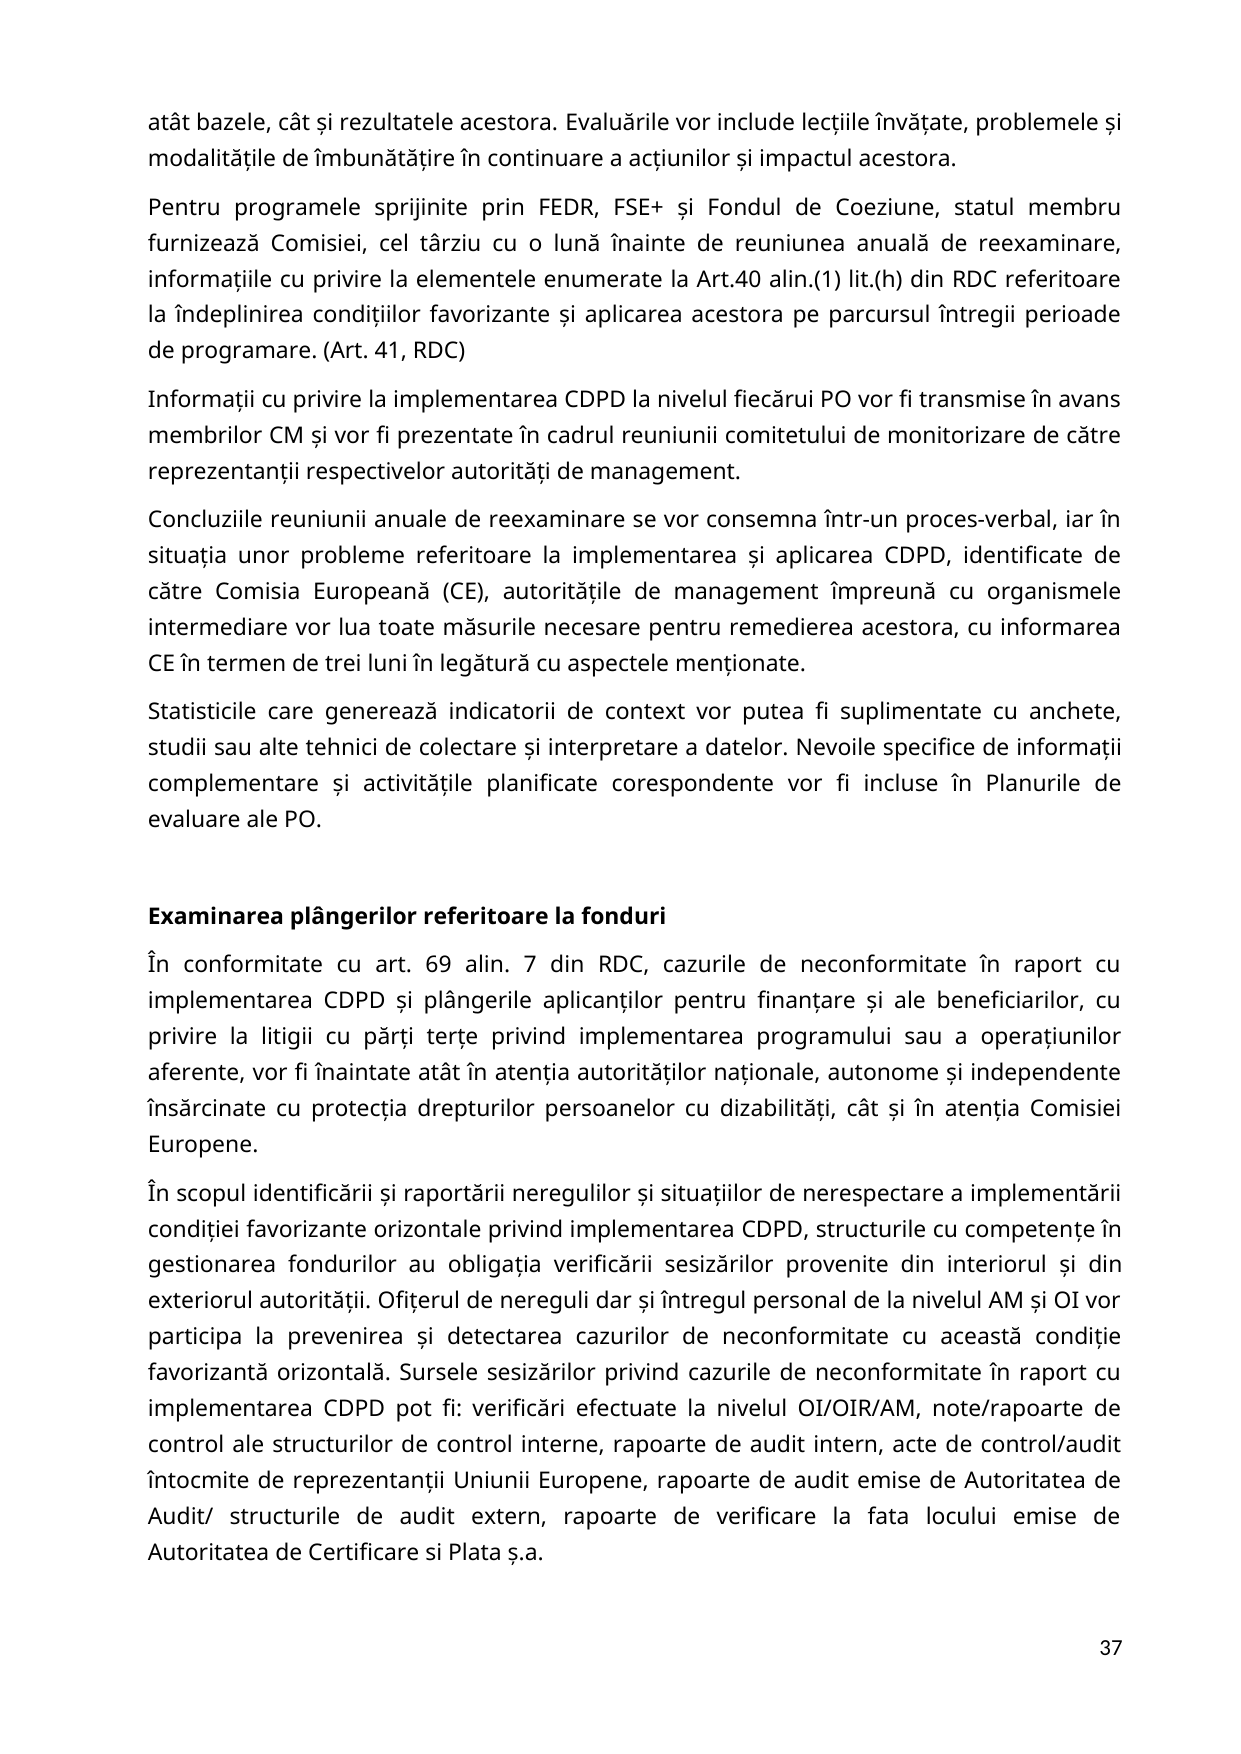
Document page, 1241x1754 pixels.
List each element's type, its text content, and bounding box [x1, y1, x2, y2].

text Informații cu privire la implementarea CDPD la nivelul fiecărui PO vor fi transmise în avans membrilor CM și vor fi prezentate în cadrul reuniunii comitetului de monitorizare de către reprezentanții respectivelor autorități de management. [148, 383, 1122, 486]
text Concluziile reuniunii anuale de reexaminare se vor consemna într-un proces-verbal, iar în situația unor probleme referitoare la implementarea și aplicarea CDPD, identificate de către Comisia Europeană (CE), autoritățile de management împreună cu organismele intermediare vor lua toate măsurile necesare pentru remedierea acestora, cu informarea CE în termen de trei luni în legătură cu aspectele menționate. [148, 503, 1122, 678]
text În conformitate cu art. 69 alin. 7 din RDC, cazurile de neconformitate în raport cu implementarea CDPD și plângerile aplicanților pentru finanțare și ale beneficiarilor, cu privire la litigii cu părți terțe privind implementarea programului sau a operațiunilor aferente, vor fi înaintate atât în atenția autorităților naționale, autonome și independente însărcinate cu protecția drepturilor persoanelor cu dizabilități, cât și în atenția Comisiei Europene. [148, 948, 1122, 1159]
text Statisticile care generează indicatorii de context vor putea fi suplimentate cu anchete, studii sau alte tehnici de colectare şi interpretare a datelor. Nevoile specifice de informații complementare şi activitățile planificate corespondente vor fi incluse în Planurile de evaluare ale PO. [148, 695, 1122, 834]
text Pentru programele sprijinite prin FEDR, FSE+ și Fondul de Coeziune, statul membru furnizează Comisiei, cel târziu cu o lună înainte de reuniunea anuală de reexaminare, informațiile cu privire la elementele enumerate la Art.40 alin.(1) lit.(h) din RDC referitoare la îndeplinirea condițiilor favorizante și aplicarea acestora pe parcursul întregii perioade de programare. (Art. 41, RDC) [148, 191, 1122, 366]
text Examinarea plângerilor referitoare la fonduri [148, 900, 1122, 931]
text În scopul identificării şi raportării neregulilor și situațiilor de nerespectare a implementării condiției favorizante orizontale privind implementarea CDPD, structurile cu competenţe în gestionarea fondurilor au obligaţia verificării sesizărilor provenite din interiorul şi din exteriorul autorităţii. Ofițerul de nereguli dar și întregul personal de la nivelul AM și OI vor participa la prevenirea şi detectarea cazurilor de neconformitate cu această condiție favorizantă orizontală. Sursele sesizărilor privind cazurile de neconformitate în raport cu implementarea CDPD pot fi: verificări efectuate la nivelul OI/OIR/AM, note/rapoarte de control ale structurilor de control interne, rapoarte de audit intern, acte de control/audit întocmite de reprezentanţii Uniunii Europene, rapoarte de audit emise de Autoritatea de Audit/ structurile de audit extern, rapoarte de verificare la fata locului emise de Autoritatea de Certificare si Plata ș.a. [148, 1177, 1122, 1567]
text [148, 103, 1122, 173]
